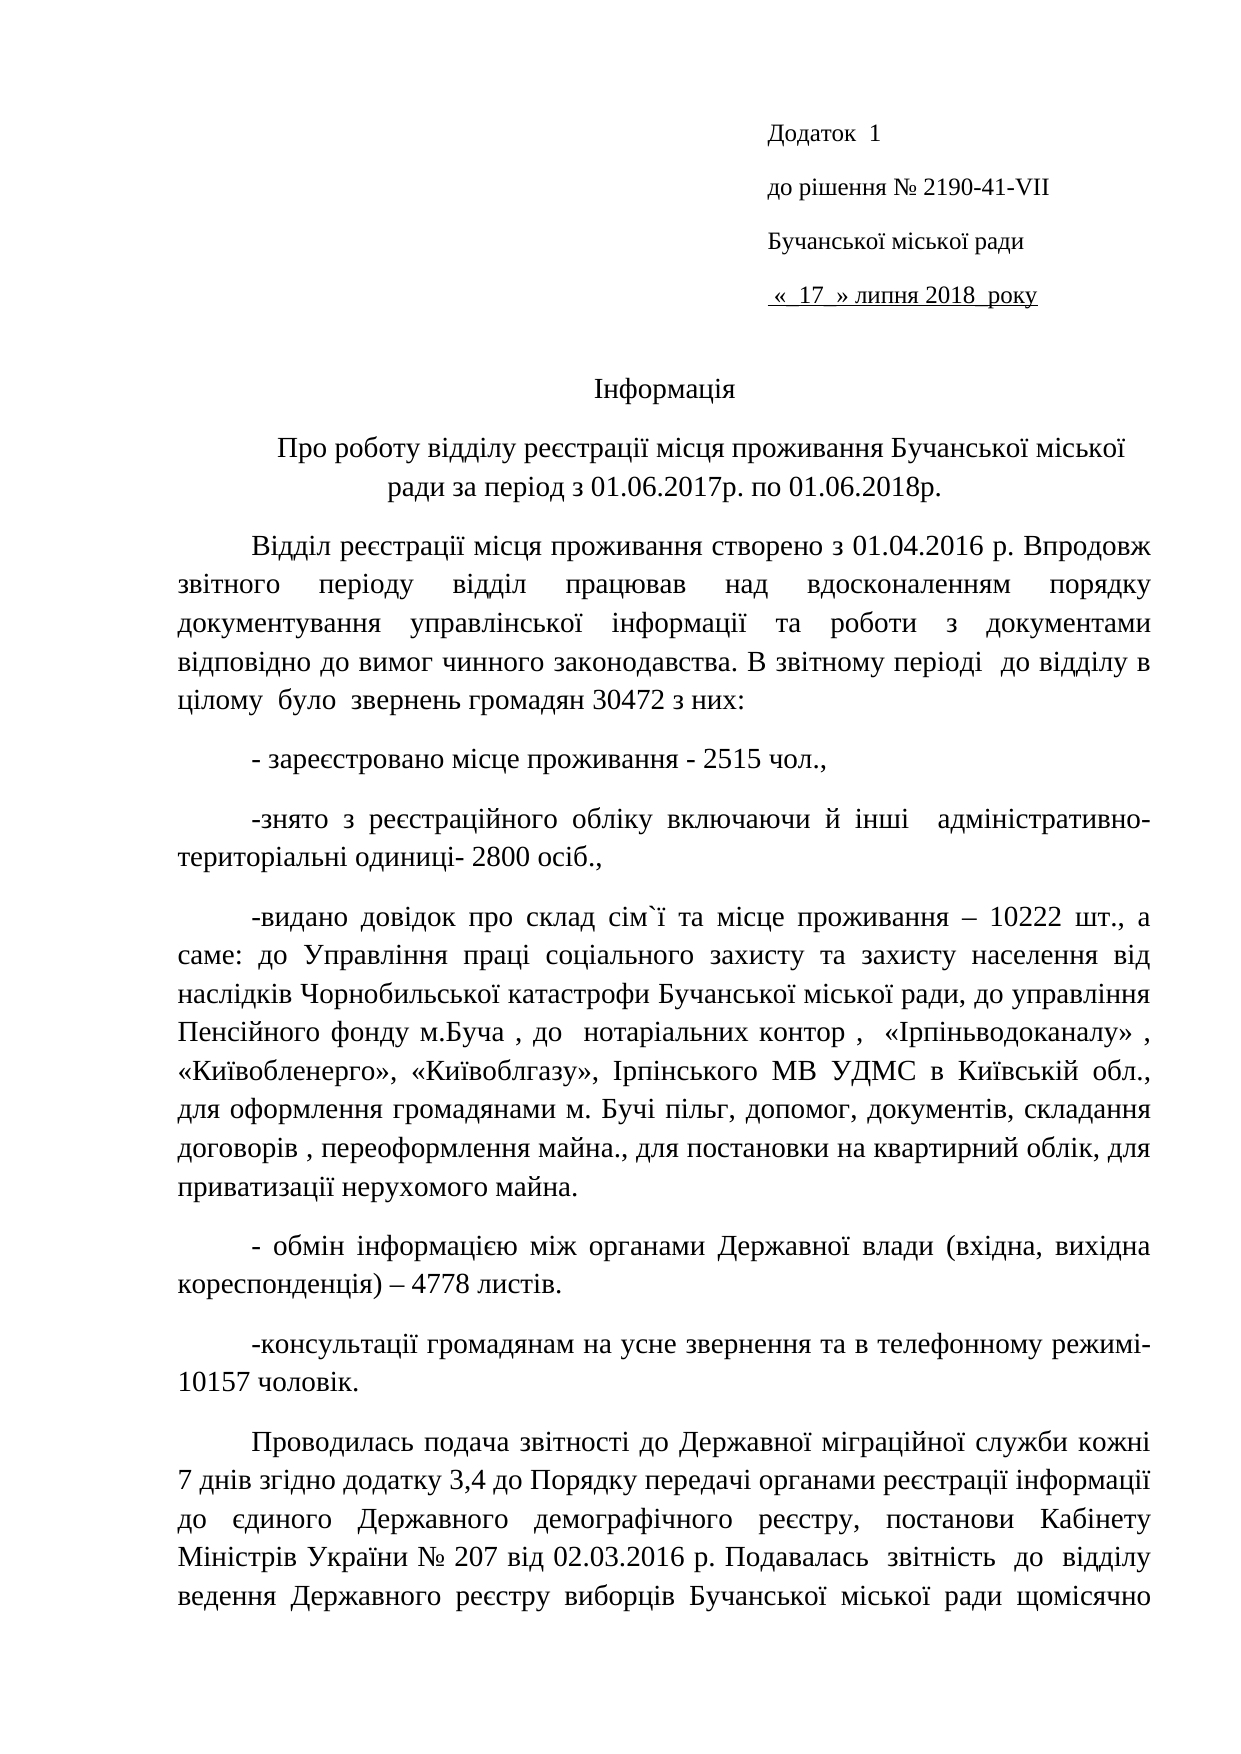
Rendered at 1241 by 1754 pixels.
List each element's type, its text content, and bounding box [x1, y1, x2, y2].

text Про роботу відділу реєстрації місця проживання Бучанської міської ради за період з 01.06.2017р. по 01.06.2018р. [177, 430, 1152, 502]
text -видано довідок про склад сім`ї та місце проживання – 10222 шт., а саме: до Управління праці соціального захисту та захисту населення від наслідків Чорнобильської катастрофи Бучанської міської ради, до управління Пенсійного фонду м.Буча , до нотаріальних контор , «Ірпіньводоканалу» , «Київобленерго», «Київоблгазу», Ірпінського МВ УДМС в Київській обл., для оформлення громадянами м. Бучі пільг, допомог, документів, складання договорів , переоформлення майна., для постановки на квартирний облік, для приватизації нерухомого майна. [177, 899, 1152, 1202]
text Відділ реєстрації місця проживання створено з 01.04.2016 р. Впродовж звітного періоду відділ працював над вдосконаленням порядку документування управлінської інформації та роботи з документами відповідно до вимог чинного законодавства. В звітному періоді до відділу в цілому було звернень громадян 30472 з них: [177, 528, 1152, 716]
text -консультації громадянам на усне звернення та в телефонному режимі-10157 чоловік. [177, 1326, 1152, 1398]
text «_17_» липня 2018_року [177, 280, 1152, 308]
text -знято з реєстраційного обліку включаючи й інші адміністративно-територіальні одиниці- 2800 осіб., [177, 801, 1152, 873]
text Бучанської міської ради [177, 226, 1152, 254]
text - зареєстровано місце проживання - 2515 чол., [177, 742, 1152, 775]
text Інформація [177, 371, 1152, 404]
text до рішення № 2190-41-VII [177, 172, 1152, 201]
text Додаток 1 [177, 118, 1152, 147]
text - обмін інформацією між органами Державної влади (вхідна, вихідна кореспонденція) – 4778 листів. [177, 1228, 1152, 1300]
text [177, 1424, 1152, 1612]
